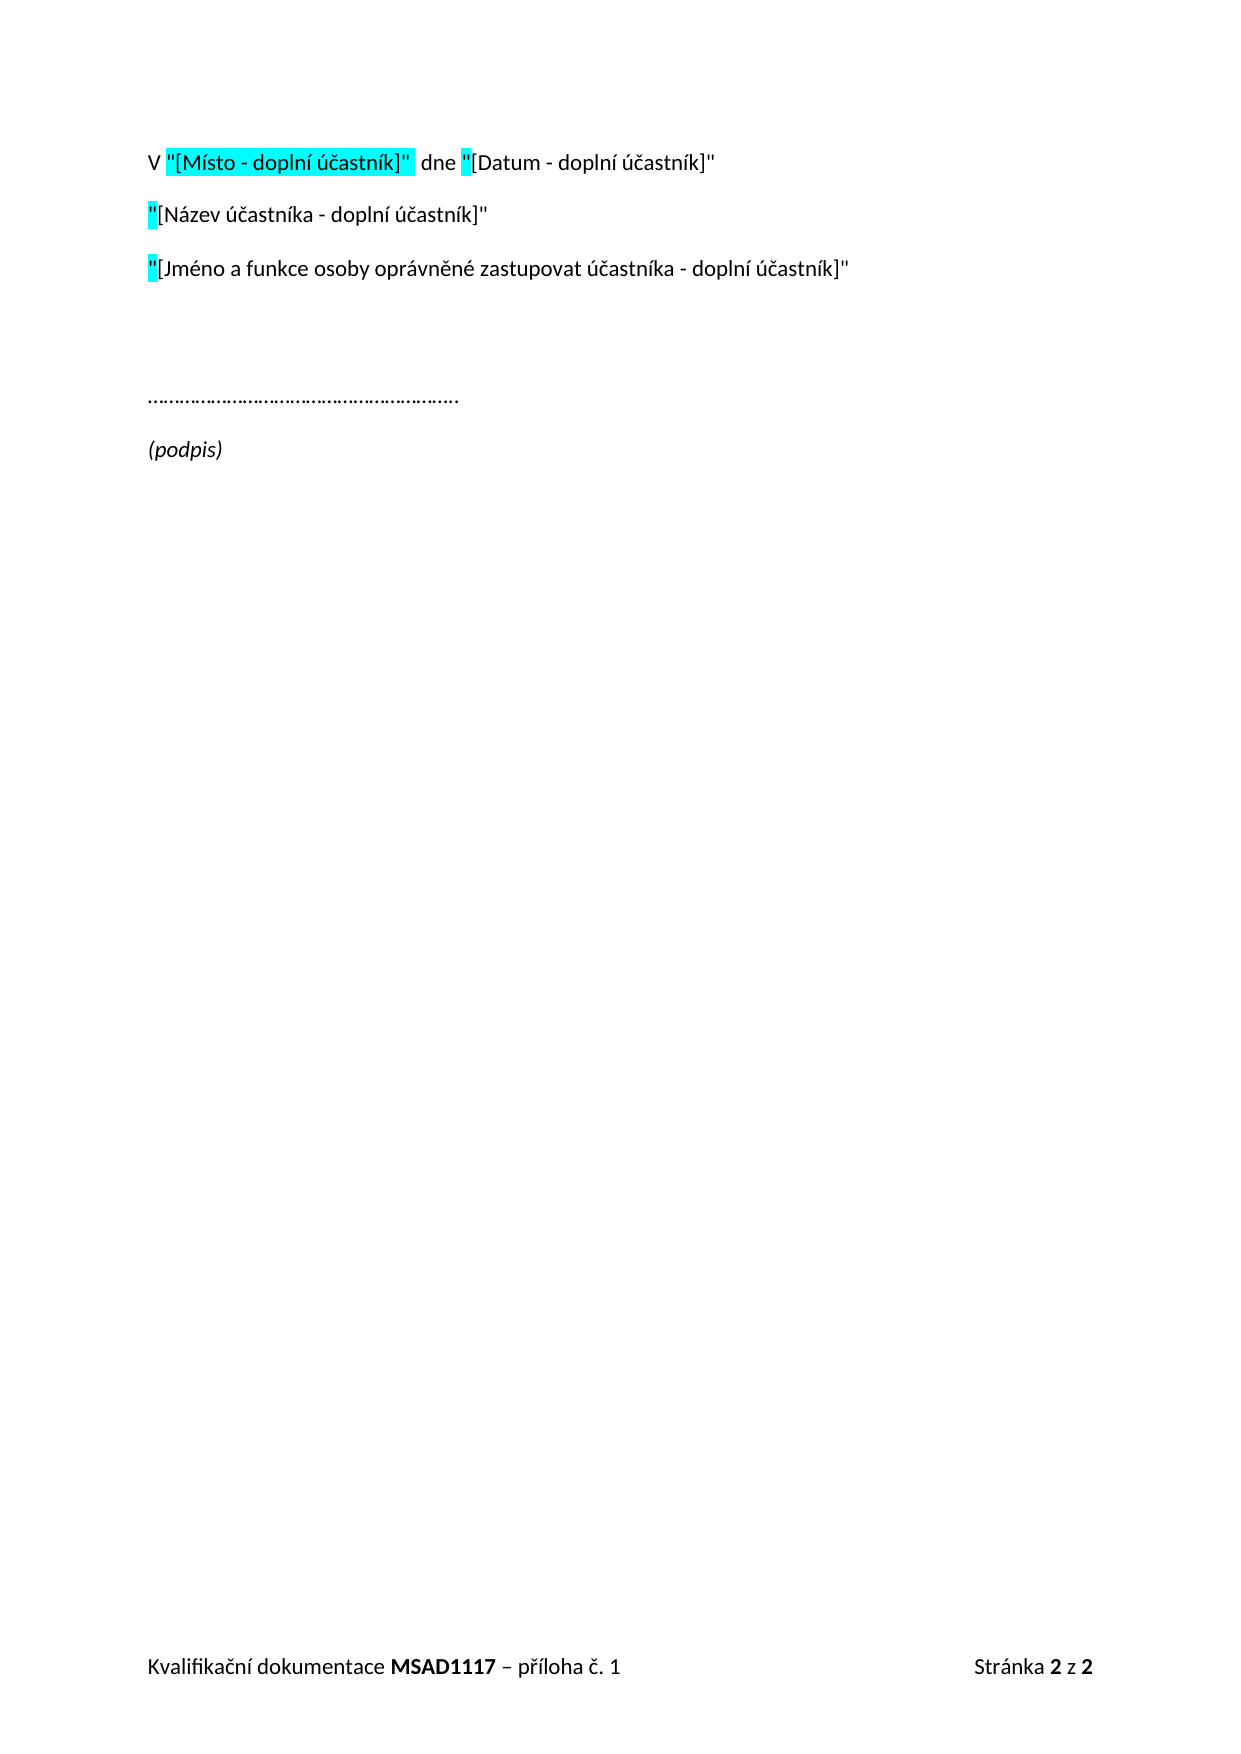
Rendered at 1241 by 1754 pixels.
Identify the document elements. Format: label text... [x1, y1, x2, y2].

text V dne [471, 148, 1093, 176]
text (podpis) [148, 435, 1093, 463]
text V dne [415, 148, 461, 176]
text V dne [148, 148, 166, 176]
text ………………………………………………….. [148, 382, 1093, 410]
